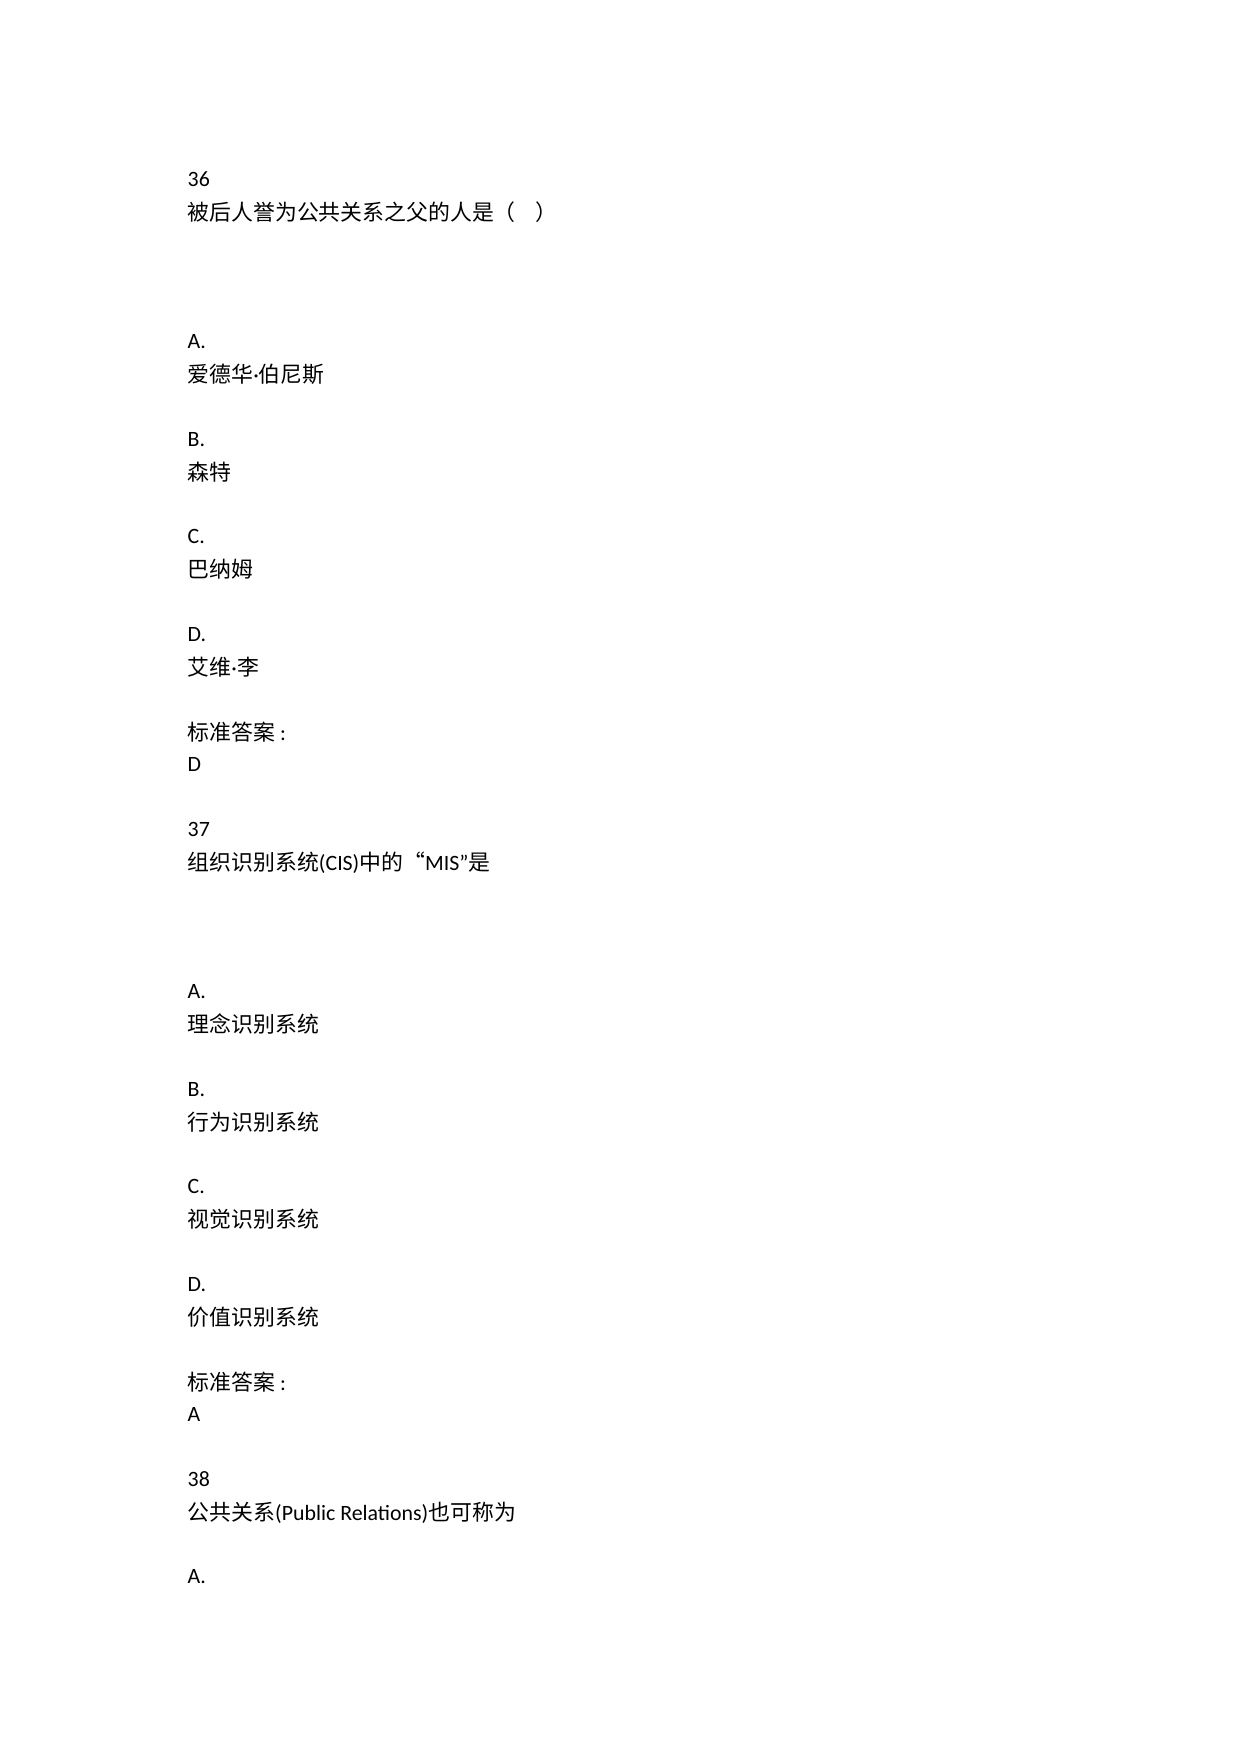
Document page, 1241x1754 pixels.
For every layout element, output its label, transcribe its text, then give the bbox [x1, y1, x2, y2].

text 理念识别系统 [187, 1007, 1053, 1039]
text A. [187, 1559, 1053, 1592]
text 标准答案 : [187, 714, 1053, 747]
text D. [187, 617, 1053, 649]
text 爱德华·伯尼斯 [187, 357, 1053, 389]
text B. [187, 1072, 1053, 1104]
text 公共关系(Public Relations)也可称为 [187, 1494, 1053, 1527]
text 36 [187, 162, 1053, 194]
text A. [187, 974, 1053, 1007]
text 标准答案 : [187, 1364, 1053, 1397]
text 巴纳姆 [187, 552, 1053, 584]
text 行为识别系统 [187, 1104, 1053, 1137]
text C. [187, 519, 1053, 552]
text 被后人誉为公共关系之父的人是（ ） [187, 194, 1053, 227]
text 艾维·李 [187, 649, 1053, 682]
text 森特 [187, 454, 1053, 487]
text D [187, 747, 1053, 779]
text D. [187, 1267, 1053, 1299]
text 38 [187, 1462, 1053, 1494]
text 价值识别系统 [187, 1299, 1053, 1332]
text C. [187, 1169, 1053, 1202]
text 组织识别系统(CIS)中的“MIS”是 [187, 844, 1053, 877]
text 视觉识别系统 [187, 1202, 1053, 1234]
text A [187, 1397, 1053, 1429]
text B. [187, 422, 1053, 454]
text A. [187, 324, 1053, 357]
text 37 [187, 812, 1053, 844]
